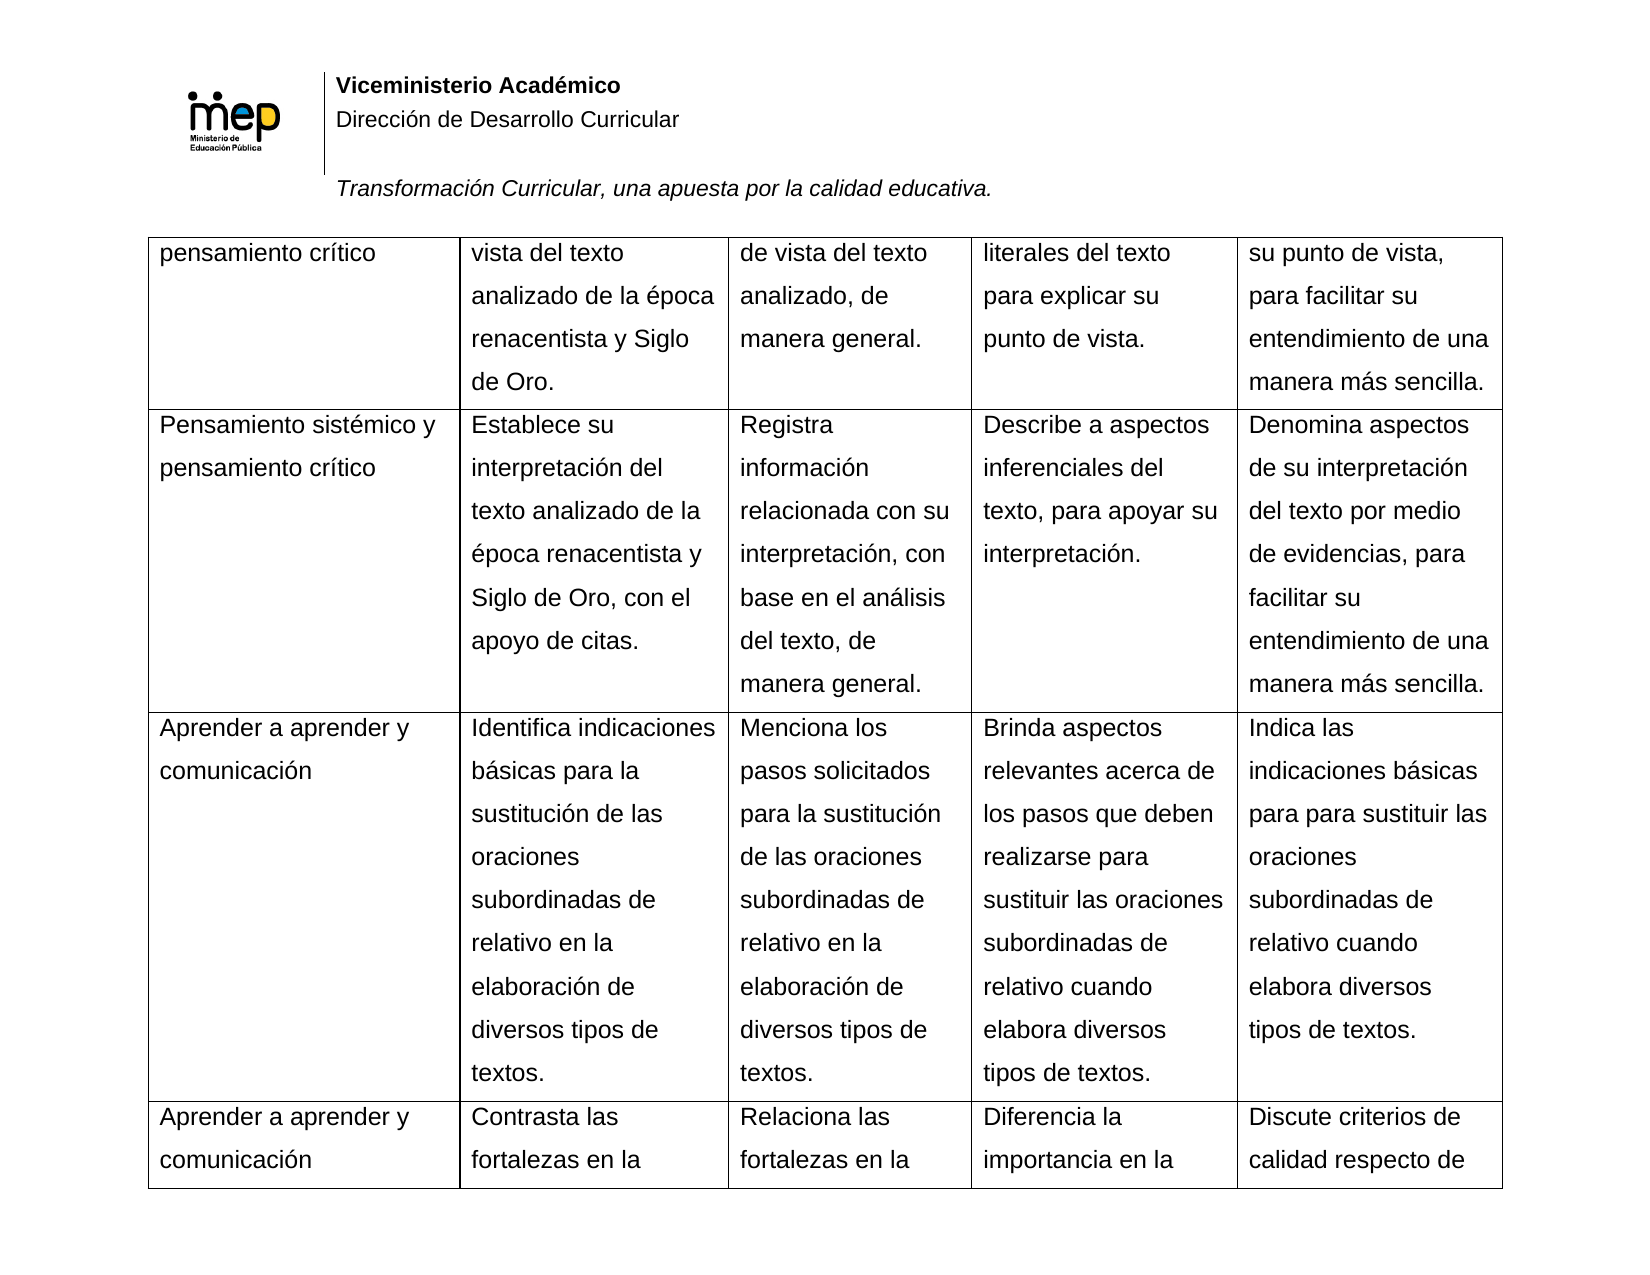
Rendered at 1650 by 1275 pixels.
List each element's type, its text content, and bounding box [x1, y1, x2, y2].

table_cell Indica las indicaciones básicas para para sustituir las oraciones subordinadas de relativo cuando elabora diversos tipos de textos. [1238, 713, 1502, 1101]
table_cell Registra información relacionada con su interpretación, con base en el análisis del texto, de manera general. [729, 410, 971, 712]
table_cell Pensamiento sistémico y pensamiento crítico [149, 238, 459, 409]
table_cell Aclara aspectos de su punto de vista, para facilitar su entendimiento de una manera más sencilla. [1238, 238, 1502, 409]
table_cell Aprender a aprender y comunicación [149, 1102, 459, 1188]
picture [176, 72, 291, 171]
table_cell Alude a aspectos literales del texto para explicar su punto de vista. [972, 238, 1237, 409]
table_cell Denomina aspectos de su interpretación del texto por medio de evidencias, para facilitar su entendimiento de una manera más sencilla. [1238, 410, 1502, 712]
table_cell Pensamiento sistémico y pensamiento crítico [149, 410, 459, 712]
table_cell Aprender a aprender y comunicación [149, 713, 459, 1101]
table_cell Menciona los pasos solicitados para la sustitución de las oraciones subordinadas de relativo en la elaboración de diversos tipos de textos. [729, 713, 971, 1101]
table_cell Describe a aspectos inferenciales del texto, para apoyar su interpretación. [972, 410, 1237, 712]
table_cell Explica su punto de vista del texto analizado de la época renacentista y Siglo de Oro. [461, 238, 728, 409]
table_cell Menciona su punto de vista del texto analizado, de manera general. [729, 238, 971, 409]
table_cell Establece su interpretación del texto analizado de la época renacentista y Siglo de Oro, con el apoyo de citas. [461, 410, 728, 712]
table_cell Brinda aspectos relevantes acerca de los pasos que deben realizarse para sustituir las oraciones subordinadas de relativo cuando elabora diversos tipos de textos. [972, 713, 1237, 1101]
table_cell Identifica indicaciones básicas para la sustitución de las oraciones subordinadas de relativo en la elaboración de diversos tipos de textos. [461, 713, 728, 1101]
